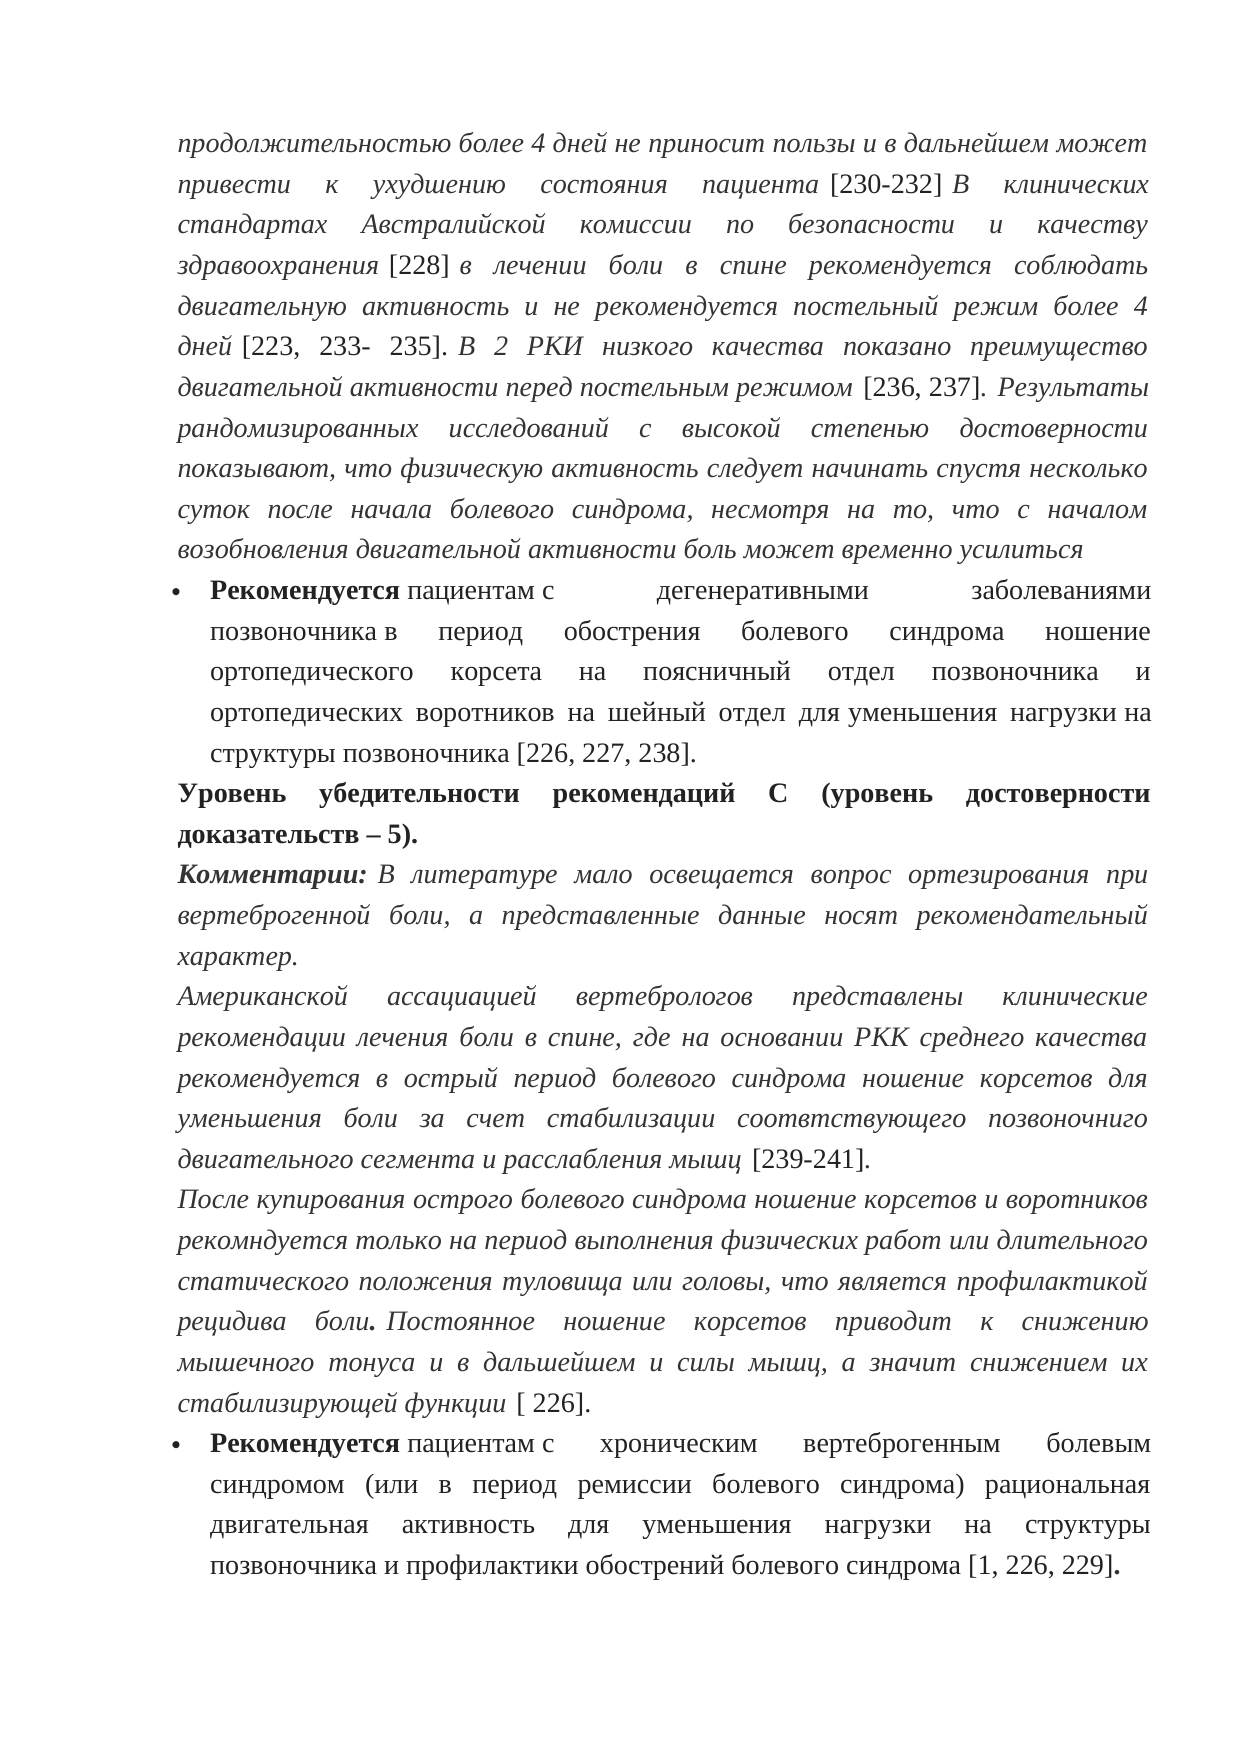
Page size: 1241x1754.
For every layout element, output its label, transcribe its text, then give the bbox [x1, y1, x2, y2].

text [177, 118, 1152, 565]
text После купирования острого болевого синдрома ношение корсетов и воротников рекомндуется только на период выполнения физических работ или длительного статического положения туловища или головы, что является профилактикой рецидива боли. Постоянное ношение корсетов приводит к снижению мышечного тонуса и в дальшейшем и силы мышц, а значит снижением их стабилизирующей функции [ 226]. [177, 1174, 1152, 1418]
text Уровень убедительности рекомендаций C (уровень достоверности доказательств – 5). [177, 768, 1152, 849]
text Американской ассациацией вертебрологов представлены клинические рекомендации лечения боли в спине, где на основании РКК среднего качества рекомендуется в острый период болевого синдрома ношение корсетов для уменьшения боли за счет стабилизации соотвтствующего позвоночниго двигательного сегмента и расслабления мышц [239-241]. [177, 971, 1152, 1174]
text Комментарии: В литературе мало освещается вопрос ортезирования при вертеброгенной боли, а представленные данные носят рекомендательный характер. [177, 849, 1152, 971]
list Рекомендуется пациентам с дегенеративными заболеваниями позвоночника в период обострения болевого синдрома ношение ортопедического корсета на поясничный отдел позвоночника и ортопедических воротников на шейный отдел для уменьшения нагрузки на структуры позвоночника [226, 227, 238]. [172, 565, 1152, 768]
list Рекомендуется пациентам с хроническим вертеброгенным болевым синдромом (или в период ремиссии болевого синдрома) рациональная двигательная активность для уменьшения нагрузки на структуры позвоночника и профилактики обострений болевого синдрома [1, 226, 229]. [172, 1418, 1152, 1581]
